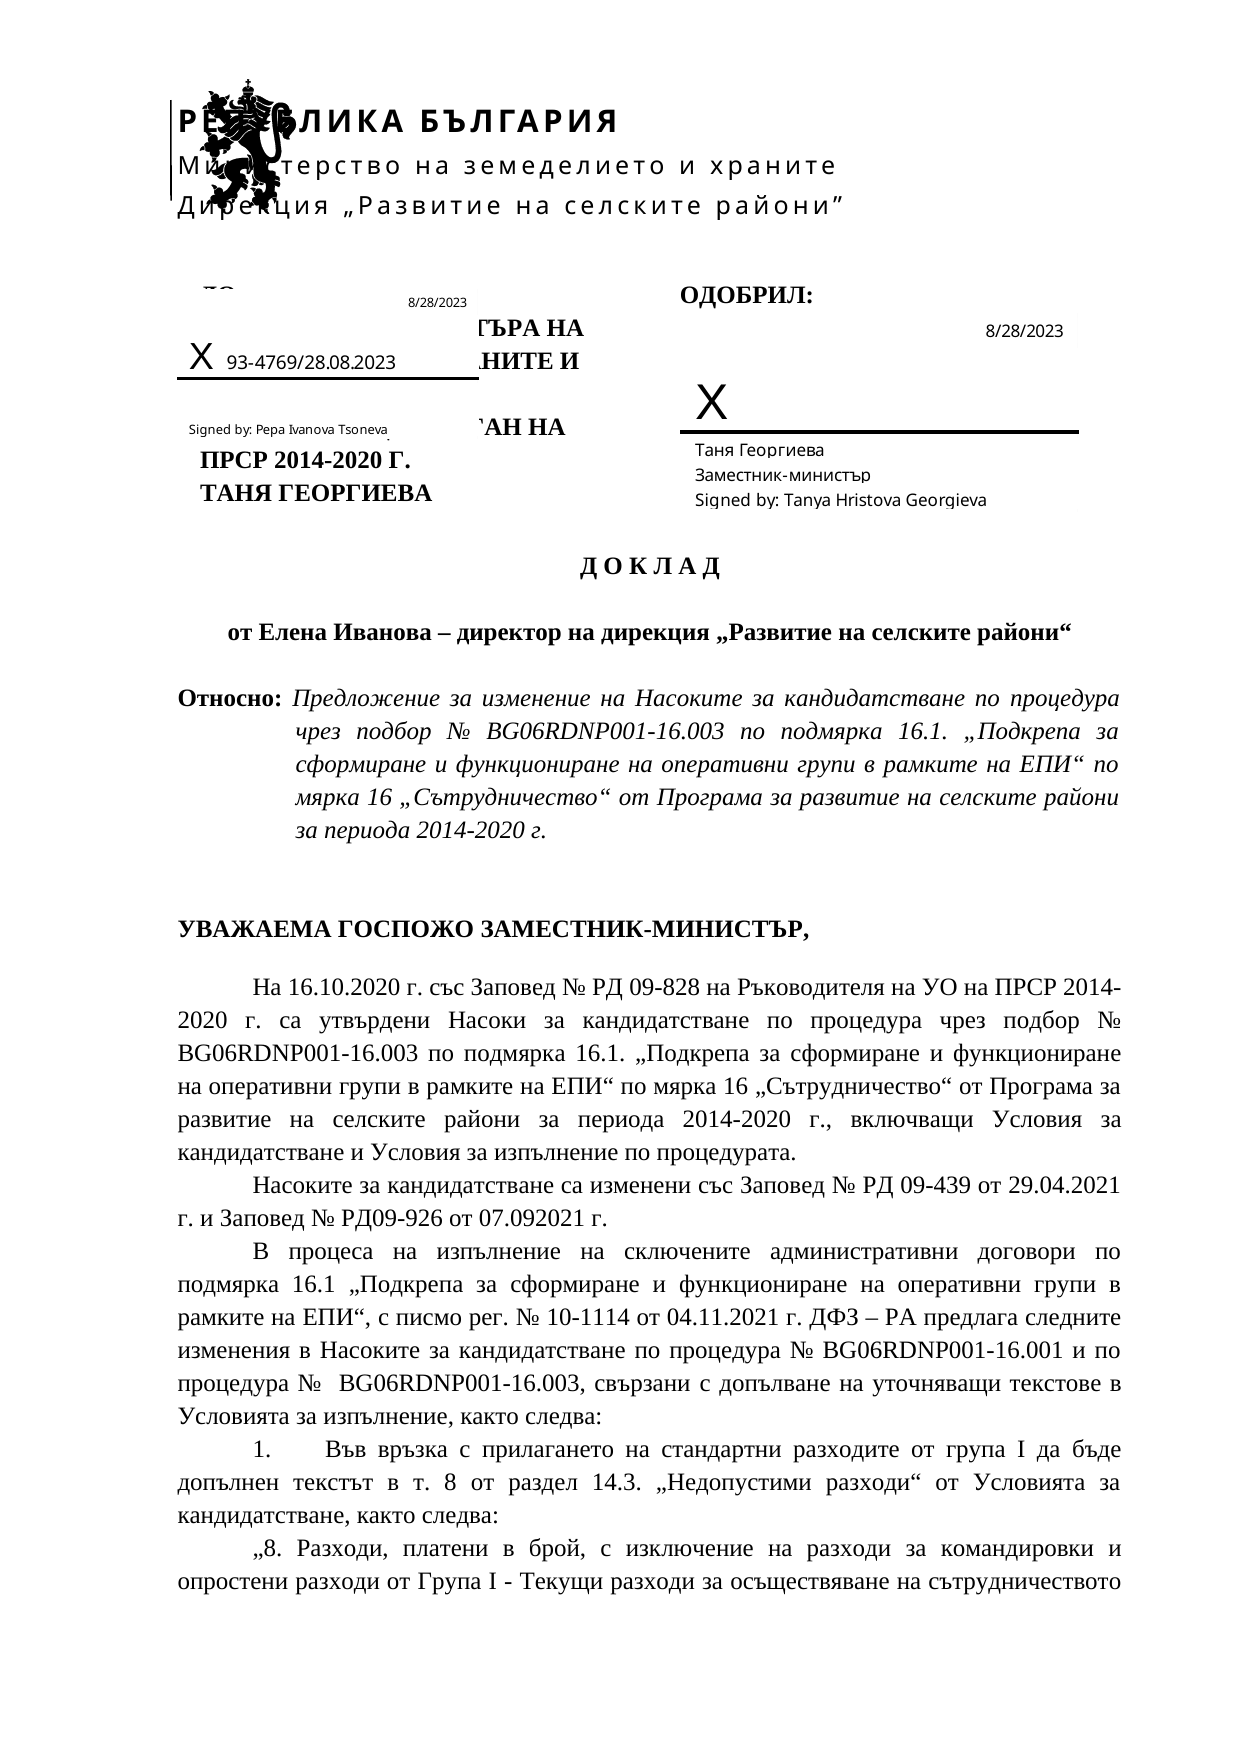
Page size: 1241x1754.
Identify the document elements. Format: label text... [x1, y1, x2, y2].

text Д О К Л А Д [177, 551, 1122, 579]
table_header ОДОБРИЛ: [668, 280, 1163, 518]
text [177, 1533, 1122, 1595]
text Насоките за кандидатстване са изменени със Заповед № РД 09-439 от 29.04.2021 г. и Заповед № РД09-926 от 07.092021 г. [177, 1170, 1122, 1232]
text В процеса на изпълнение на сключените административни договори по подмярка 16.1 „Подкрепа за сформиране и функциониране на оперативни групи в рамките на ЕПИ“, с писмо рег. № 10-1114 от 04.11.2021 г. ДФЗ – РА предлага следните изменения в Насоките за кандидатстване по процедура № BG06RDNP001-16.001 и по процедура № BG06RDNP001-16.003, свързани с допълване на уточняващи текстове в Условията за изпълнение, както следва: [177, 1236, 1122, 1430]
text 1. Във връзка с прилагането на стандартни разходите от група I да бъде допълнен текстът в т. 8 от раздел 14.3. „Недопустими разходи“ от Условията за кандидатстване, както следва: [177, 1434, 1122, 1529]
text УВАЖАЕМА ГОСПОЖО ЗАМЕСТНИК-МИНИСТЪР, [177, 914, 1122, 943]
text Относно: Предложение за изменение на Насоките за кандидатстване по процедура чрез подбор № BG06RDNP001-16.003 по подмярка 16.1. „Подкрепа за сформиране и функциониране на оперативни групи в рамките на ЕПИ“ по мярка 16 „Сътрудничество“ от Програма за развитие на селските райони за периода 2014-2020 г. [177, 683, 1122, 844]
table_header ДО ЗАМЕСТНИК-МИНИСТЪРА НА ЗЕМЕДЕЛИЕТО И ХРАНИТЕ И РЪКОВОДИТЕЛ НА УПРАВЛЯВАЩИЯ ОРГАН НА ПРСР 2014-2020 Г. ТАНЯ ГЕОРГИЕВА [189, 280, 668, 518]
text от Елена Иванова – директор на дирекция „Развитие на селските райони“ [177, 617, 1122, 646]
text На 16.10.2020 г. със Заповед № РД 09-828 на Ръководителя на УО на ПРСР 2014-2020 г. са утвърдени Насоки за кандидатстване по процедура чрез подбор № BG06RDNP001-16.003 по подмярка 16.1. „Подкрепа за сформиране и функциониране на оперативни групи в рамките на ЕПИ“ по мярка 16 „Сътрудничество“ от Програма за развитие на селските райони за периода 2014-2020 г., включващи Условия за кандидатстване и Условия за изпълнение по процедурата. [177, 972, 1122, 1166]
